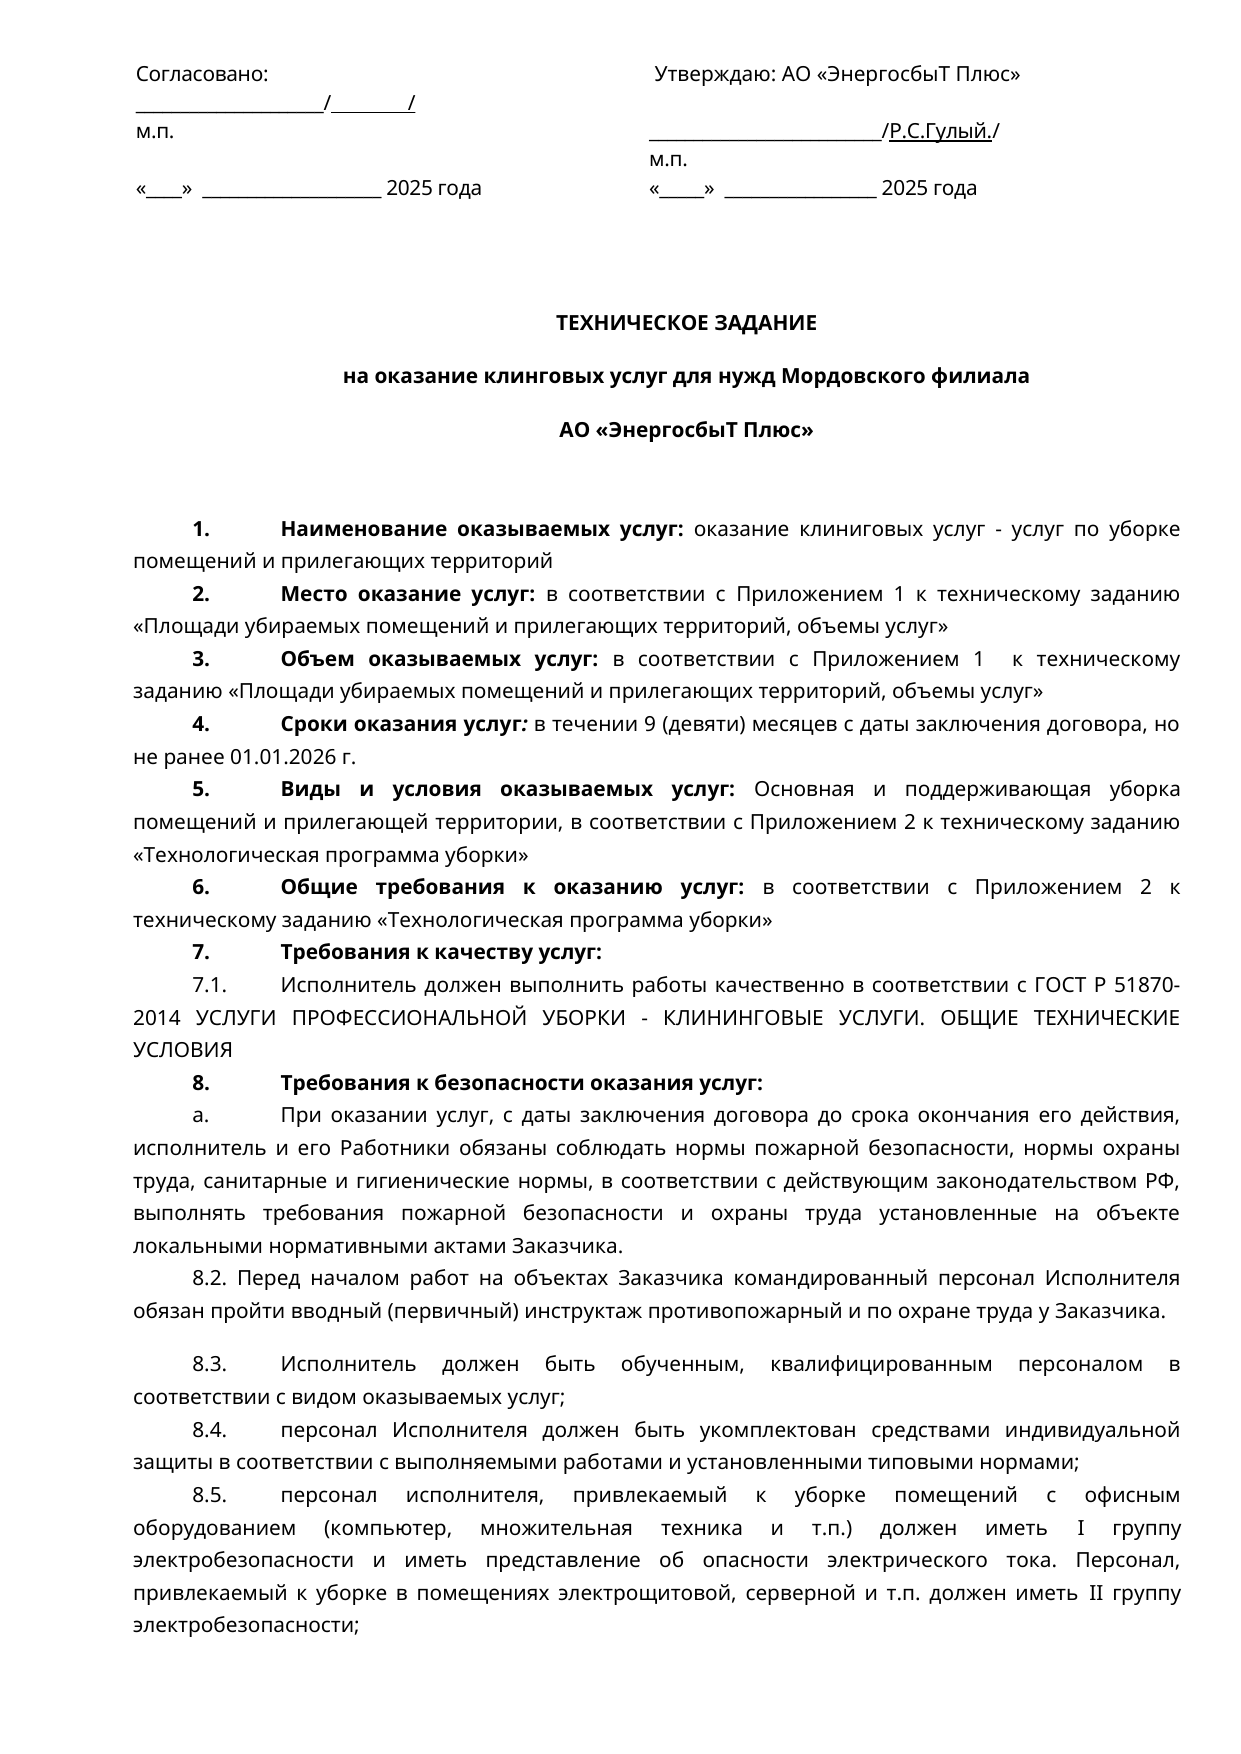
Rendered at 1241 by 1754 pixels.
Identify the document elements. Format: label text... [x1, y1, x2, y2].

list Исполнитель должен выполнить работы качественно в соответствии с ГОСТ Р 51870-2014 УСЛУГИ ПРОФЕССИОНАЛЬНОЙ УБОРКИ - КЛИНИНГОВЫЕ УСЛУГИ. ОБЩИЕ ТЕХНИЧЕСКИЕ УСЛОВИЯ [133, 970, 1181, 1064]
list персонал Исполнителя должен быть укомплектован средствами индивидуальной защиты в соответствии с выполняемыми работами и установленными типовыми нормами; [133, 1415, 1181, 1476]
text АО «ЭнергосбыТ Плюс» [133, 415, 1181, 443]
list Виды и условия оказываемых услуг: Основная и поддерживающая уборка помещений и прилегающей территории, в соответствии с Приложением 2 к техническому заданию «Технологическая программа уборки» [133, 774, 1181, 868]
list Объем оказываемых услуг: в соответствии с Приложением 1 к техническому заданию «Площади убираемых помещений и прилегающих территорий, объемы услуг» [133, 644, 1181, 705]
list Сроки оказания услуг: в течении 9 (девяти) месяцев с даты заключения договора, но не ранее 01.01.2026 г. [133, 709, 1181, 770]
list Исполнитель должен быть обученным, квалифицированным персоналом в соответствии с видом оказываемых услуг; [133, 1349, 1181, 1411]
list Требования к качеству услуг: [133, 937, 1181, 966]
list Общие требования к оказанию услуг: в соответствии с Приложением 2 к техническому заданию «Технологическая программа уборки» [133, 872, 1181, 933]
table_header Согласовано: _____________________/ / м.п. «____» ____________________ 2025 года [124, 59, 638, 201]
list Место оказание услуг: в соответствии с Приложением 1 к техническому заданию «Площади убираемых помещений и прилегающих территорий, объемы услуг» [133, 579, 1181, 640]
table_header Утверждаю: АО «ЭнергосбыТ Плюс» __________________________/Р.С.Гулый./ м.п. «_____» _________________ 2025 года [638, 59, 1190, 201]
list При оказании услуг, с даты заключения договора до срока окончания его действия, исполнитель и его Работники обязаны соблюдать нормы пожарной безопасности, нормы охраны труда, санитарные и гигиенические нормы, в соответствии с действующим законодательством РФ, выполнять требования пожарной безопасности и охраны труда установленные на объекте локальными нормативными актами Заказчика. [133, 1101, 1181, 1259]
list Наименование оказываемых услуг: оказание клиниговых услуг - услуг по уборке помещений и прилегающих территорий [133, 514, 1181, 575]
text на оказание клинговых услуг для нужд Мордовского филиала [133, 362, 1181, 390]
list персонал исполнителя, привлекаемый к уборке помещений с офисным оборудованием (компьютер, множительная техника и т.п.) должен иметь I группу электробезопасности и иметь представление об опасности электрического тока. Персонал, привлекаемый к уборке в помещениях электрощитовой, серверной и т.п. должен иметь II группу электробезопасности; [133, 1480, 1181, 1639]
text 8.2. Перед началом работ на объектах Заказчика командированный персонал Исполнителя обязан пройти вводный (первичный) инструктаж противопожарный и по охране труда у Заказчика. [133, 1263, 1181, 1324]
list Требования к безопасности оказания услуг: [133, 1068, 1181, 1096]
text ТЕХНИЧЕСКОЕ ЗАДАНИЕ [133, 308, 1181, 337]
